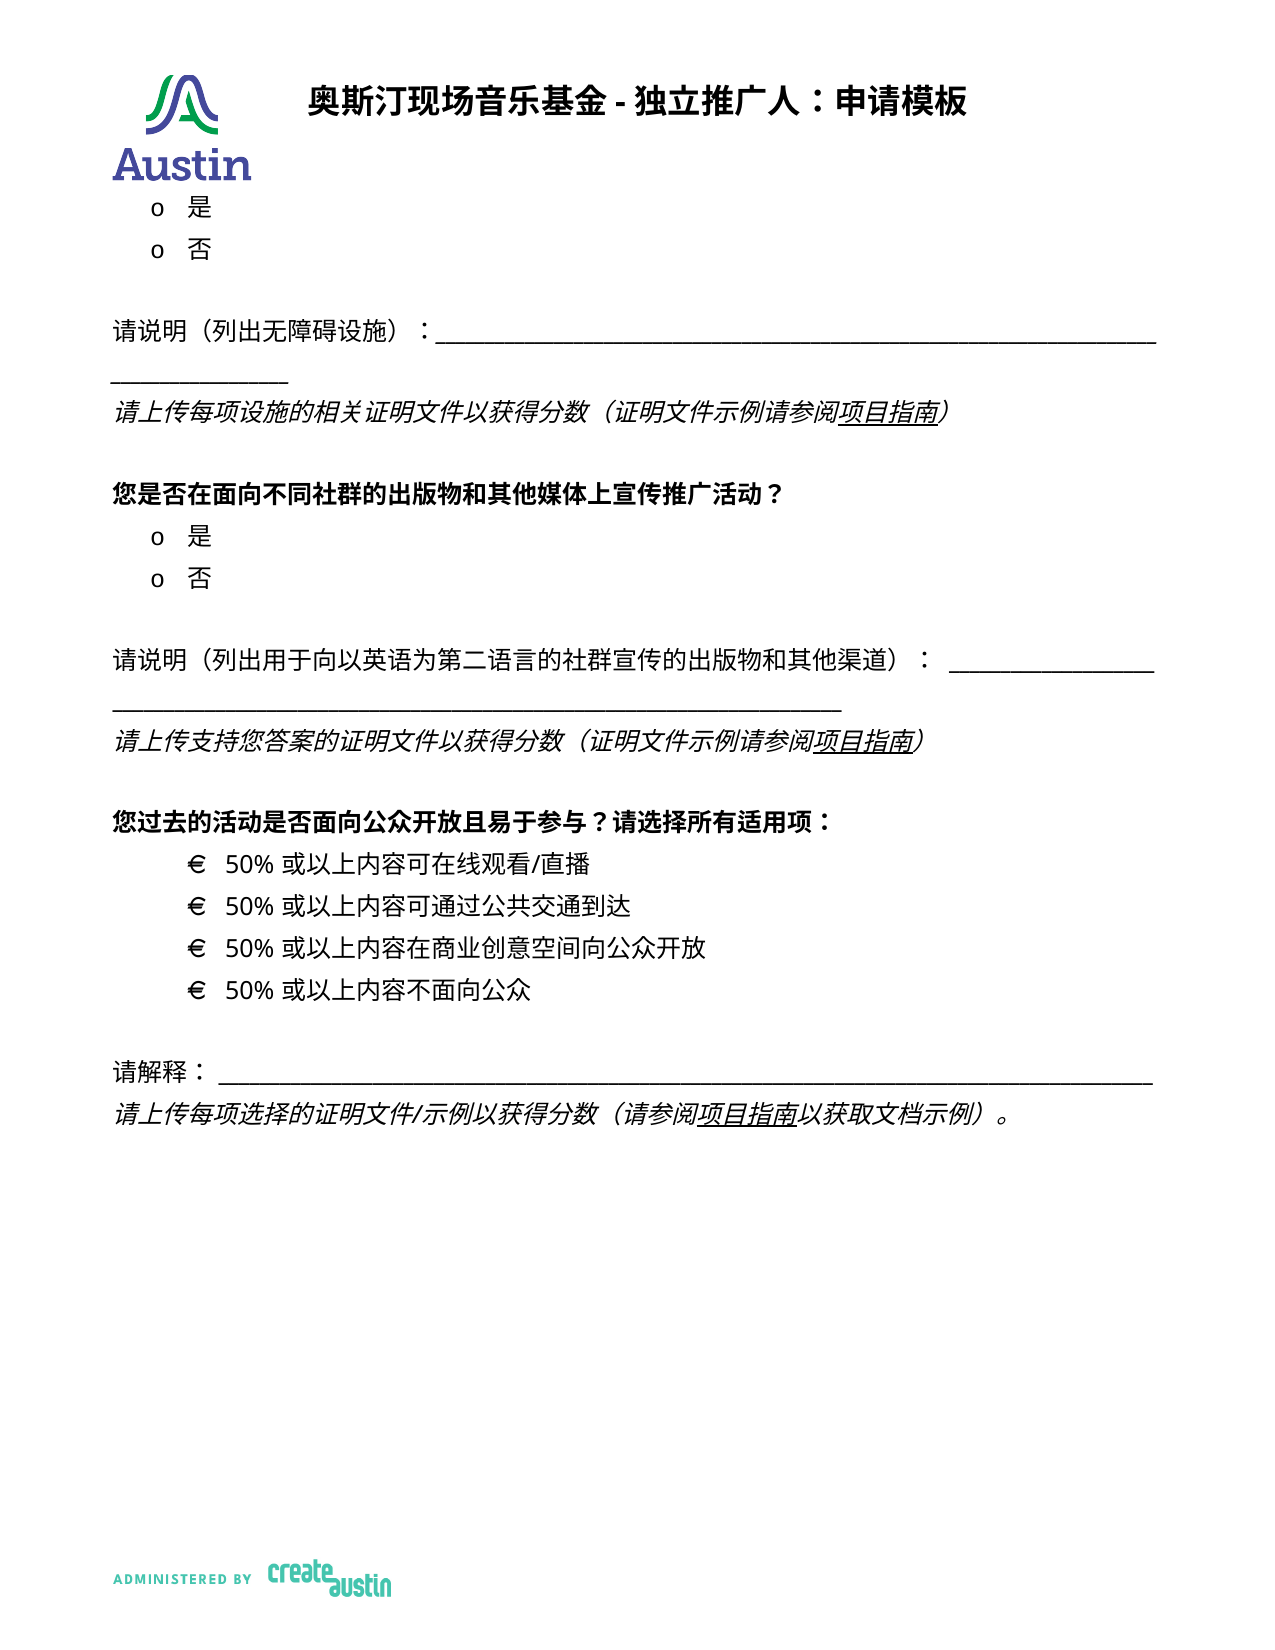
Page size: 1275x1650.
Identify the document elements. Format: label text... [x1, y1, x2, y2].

picture [0, 1541, 1275, 1616]
text 您过去的活动是否面向公众开放且易于参与？请选择所有适用项： [112, 803, 1162, 839]
text 请解释： ___________________________________________________________________________________________ [112, 1052, 1162, 1088]
list 是 [150, 187, 1162, 224]
list 否 [150, 230, 1162, 266]
list 50% 或以上内容不面向公众 [187, 971, 1162, 1007]
text 请说明（列出无障碍设施）：___________________________________________________________________________________________ [112, 312, 1162, 387]
picture [112, 75, 252, 181]
text 请上传每项设施的相关证明文件以获得分数（证明文件示例请参阅项目指南） [112, 393, 1162, 429]
list 50% 或以上内容可在线观看/直播 [187, 845, 1162, 881]
list 50% 或以上内容在商业创意空间向公众开放 [187, 929, 1162, 965]
text 请上传支持您答案的证明文件以获得分数（证明文件示例请参阅项目指南） [112, 721, 1162, 758]
text 请上传每项选择的证明文件/示例以获得分数（请参阅项目指南以获取文档示例）。 [112, 1094, 1162, 1130]
text 请说明（列出用于向以英语为第二语言的社群宣传的出版物和其他渠道）： ___________________________________________________________________________________________ [112, 640, 1162, 716]
text 您是否在面向不同社群的出版物和其他媒体上宣传推广活动？ [112, 474, 1162, 510]
list 否 [150, 558, 1162, 595]
list 50% 或以上内容可通过公共交通到达 [187, 887, 1162, 923]
list 是 [150, 516, 1162, 553]
